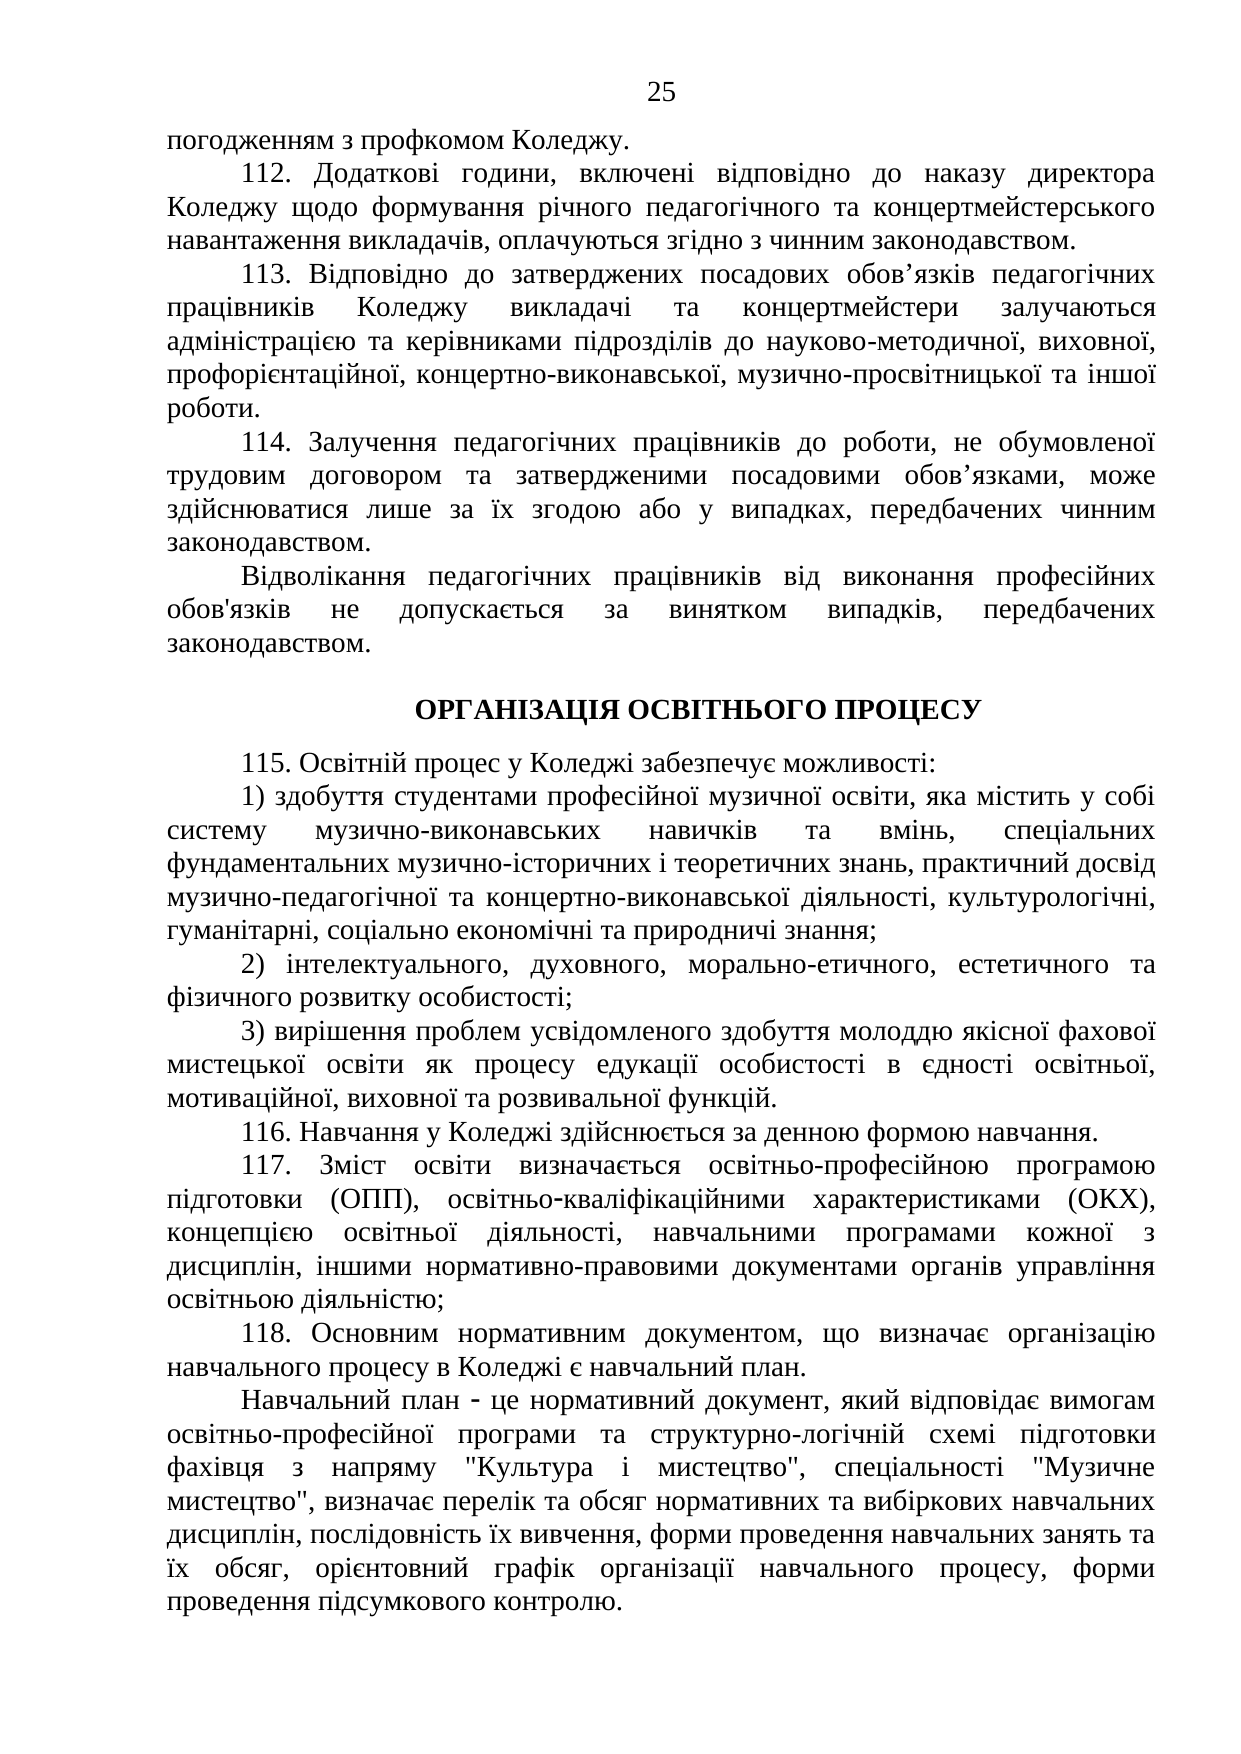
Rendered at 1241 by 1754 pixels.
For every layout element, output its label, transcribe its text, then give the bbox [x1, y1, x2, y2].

text 1) здобуття студентами професійної музичної освіти, яка містить у собі систему музично-виконавських навичків та вмінь, спеціальних фундаментальних музично-історичних і теоретичних знань, практичний досвід музично-педагогічної та концертно-виконавської діяльності, культурологічні, гуманітарні, соціально економічні та природничі знання; [167, 778, 1156, 946]
text 112. Додаткові години, включені відповідно до наказу директора Коледжу щодо формування річного педагогічного та концертмейстерського навантаження викладачів, оплачуються згідно з чинним законодавством. [167, 155, 1156, 256]
text 116. Навчання у Коледжі здійснюється за денною формою навчання. [167, 1114, 1156, 1147]
text ОРГАНІЗАЦІЯ ОСВІТНЬОГО ПРОЦЕСУ [167, 692, 1156, 726]
text Відволікання педагогічних працівників від виконання професійних обов'язків не допускається за винятком випадків, передбачених законодавством. [167, 558, 1156, 658]
text 3) вирішення проблем усвідомленого здобуття молоддю якісної фахової мистецької освіти як процесу едукації особистості в єдності освітньої, мотиваційної, виховної та розвивальної функцій. [167, 1013, 1156, 1114]
text 113. Відповідно до затверджених посадових обов’язків педагогічних працівників Коледжу викладачі та концертмейстери залучаються адміністрацією та керівниками підрозділів до науково-методичної, виховної, профорієнтаційної, концертно-виконавської, музично-просвітницької та іншої роботи. [167, 256, 1156, 424]
text 114. Залучення педагогічних працівників до роботи, не обумовленої трудовим договором та затвердженими посадовими обов’язками, може здійснюватися лише за їх згодою або у випадках, передбачених чинним законодавством. [167, 424, 1156, 558]
text Навчальний план це нормативний документ, який відповідає вимогам освітньо-професійної програми та структурно-логічній схемі підготовки фахівця з напряму "Культура і мистецтво", спеціальності "Музичне мистецтво", визначає перелік та обсяг нормативних та вибіркових навчальних дисциплін, послідовність їх вивчення, форми проведення навчальних занять та їх обсяг, орієнтовний графік організації навчального процесу, форми проведення підсумкового контролю. [167, 1382, 1156, 1617]
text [167, 122, 1156, 155]
text 118. Основним нормативним документом, що визначає організацію навчального процесу в Коледжі є навчальний план. [167, 1315, 1156, 1382]
text 115. Освітній процес у Коледжі забезпечує можливості: [167, 745, 1156, 778]
text 2) інтелектуального, духовного, морально-етичного, естетичного та фізичного розвитку особистості; [167, 946, 1156, 1013]
text 117. Зміст освіти визначається освітньо-професійною програмою підготовки (ОПП), освітньокваліфікаційними характеристиками (ОКХ), концепцією освітньої діяльності, навчальними програмами кожної з дисциплін, іншими нормативно-правовими документами органів управління освітньою діяльністю; [167, 1147, 1156, 1315]
